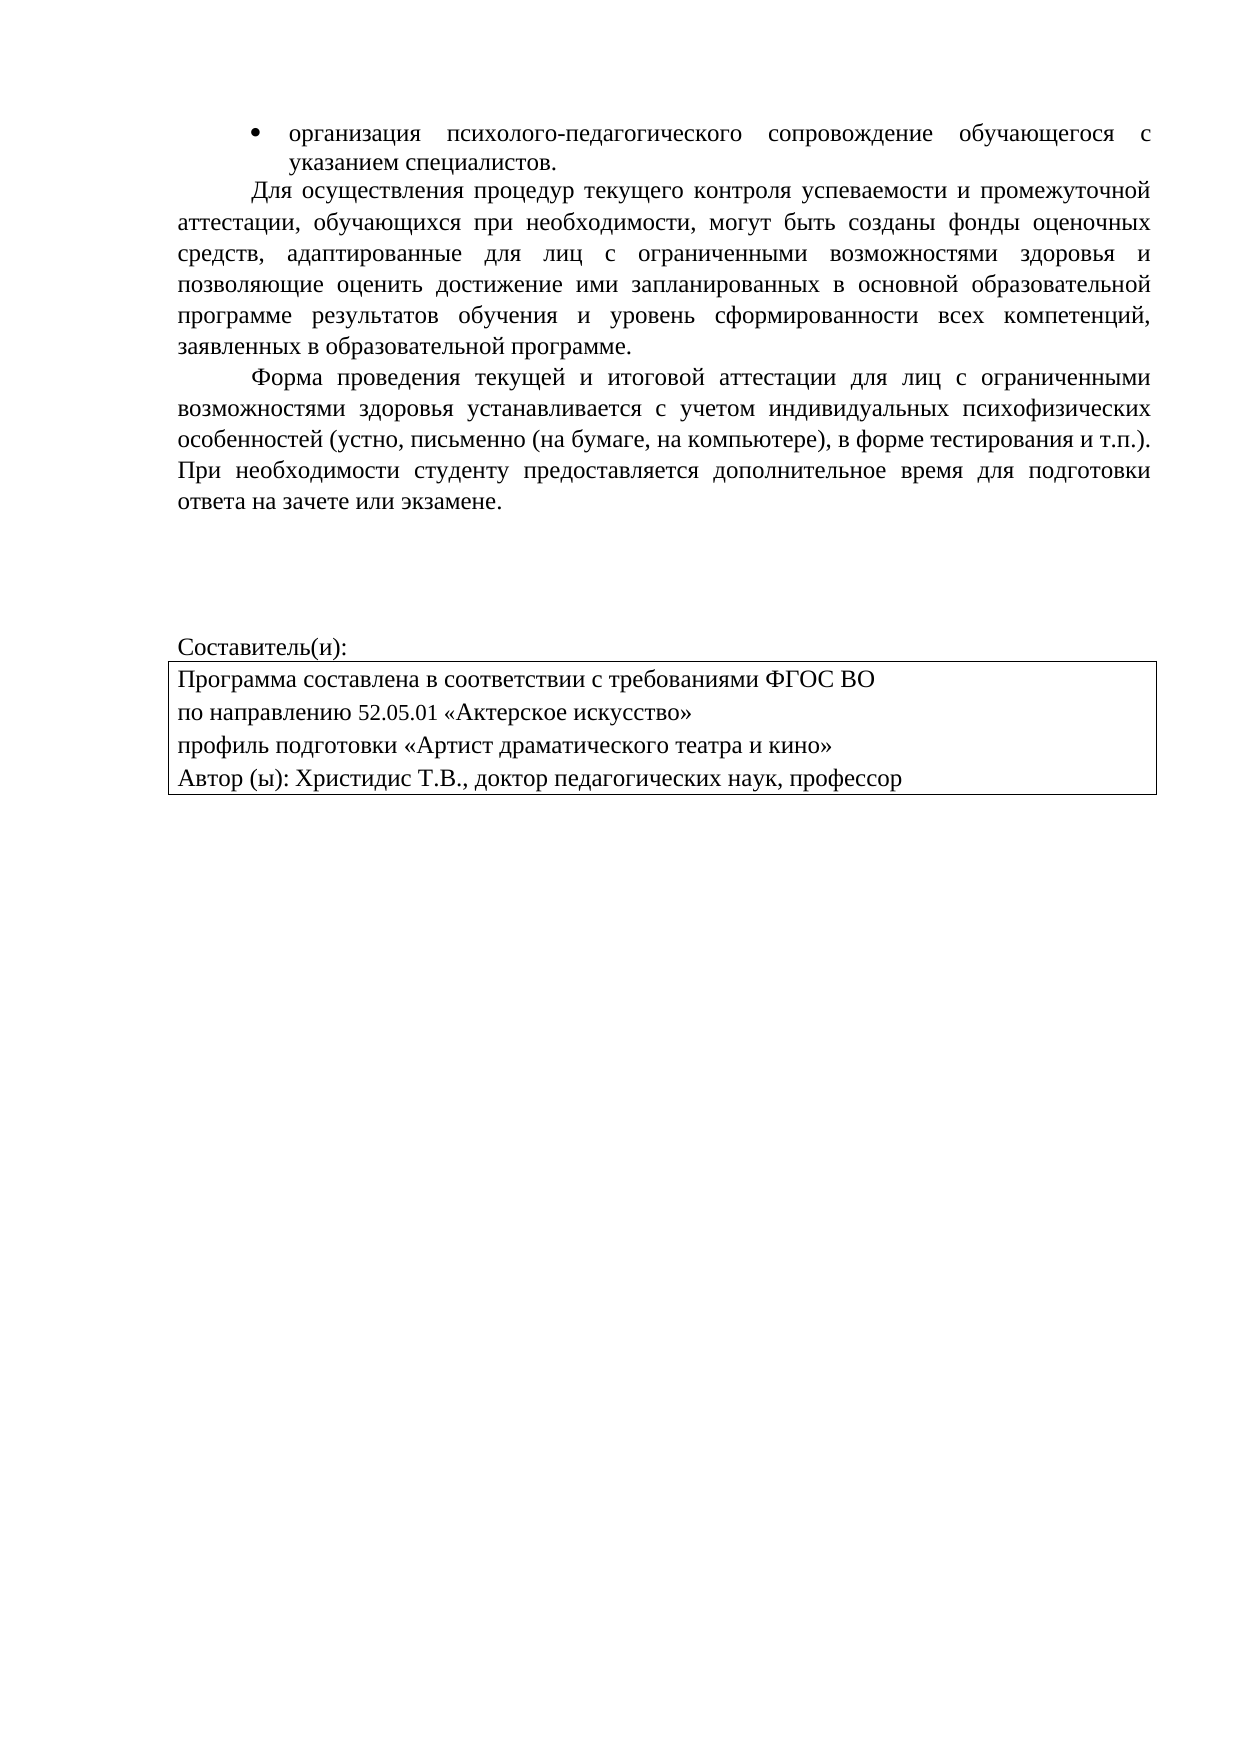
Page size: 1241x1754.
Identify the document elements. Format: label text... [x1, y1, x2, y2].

list организация психолого-педагогического сопровождение обучающегося с указанием специалистов. [251, 118, 1152, 176]
text Составитель(и): [177, 632, 1152, 661]
text профиль подготовки «Артист драматического театра и кино» [169, 727, 1156, 759]
text Программа составлена в соответствии с требованиями ФГОС ВО [169, 662, 1156, 693]
text по направлению 52.05.01 «Актерское искусство» [169, 694, 1156, 726]
text Автор (ы): Христидис Т.В., доктор педагогических наук, профессор [169, 760, 1156, 794]
text Для осуществления процедур текущего контроля успеваемости и промежуточной аттестации, обучающихся при необходимости, могут быть созданы фонды оценочных средств, адаптированные для лиц с ограниченными возможностями здоровья и позволяющие оценить достижение ими запланированных в основной образовательной программе результатов обучения и уровень сформированности всех компетенций, заявленных в образовательной программе. [177, 176, 1152, 359]
text Форма проведения текущей и итоговой аттестации для лиц с ограниченными возможностями здоровья устанавливается с учетом индивидуальных психофизических особенностей (устно, письменно (на бумаге, на компьютере), в форме тестирования и т.п.). При необходимости студенту предоставляется дополнительное время для подготовки ответа на зачете или экзамене. [177, 362, 1152, 515]
